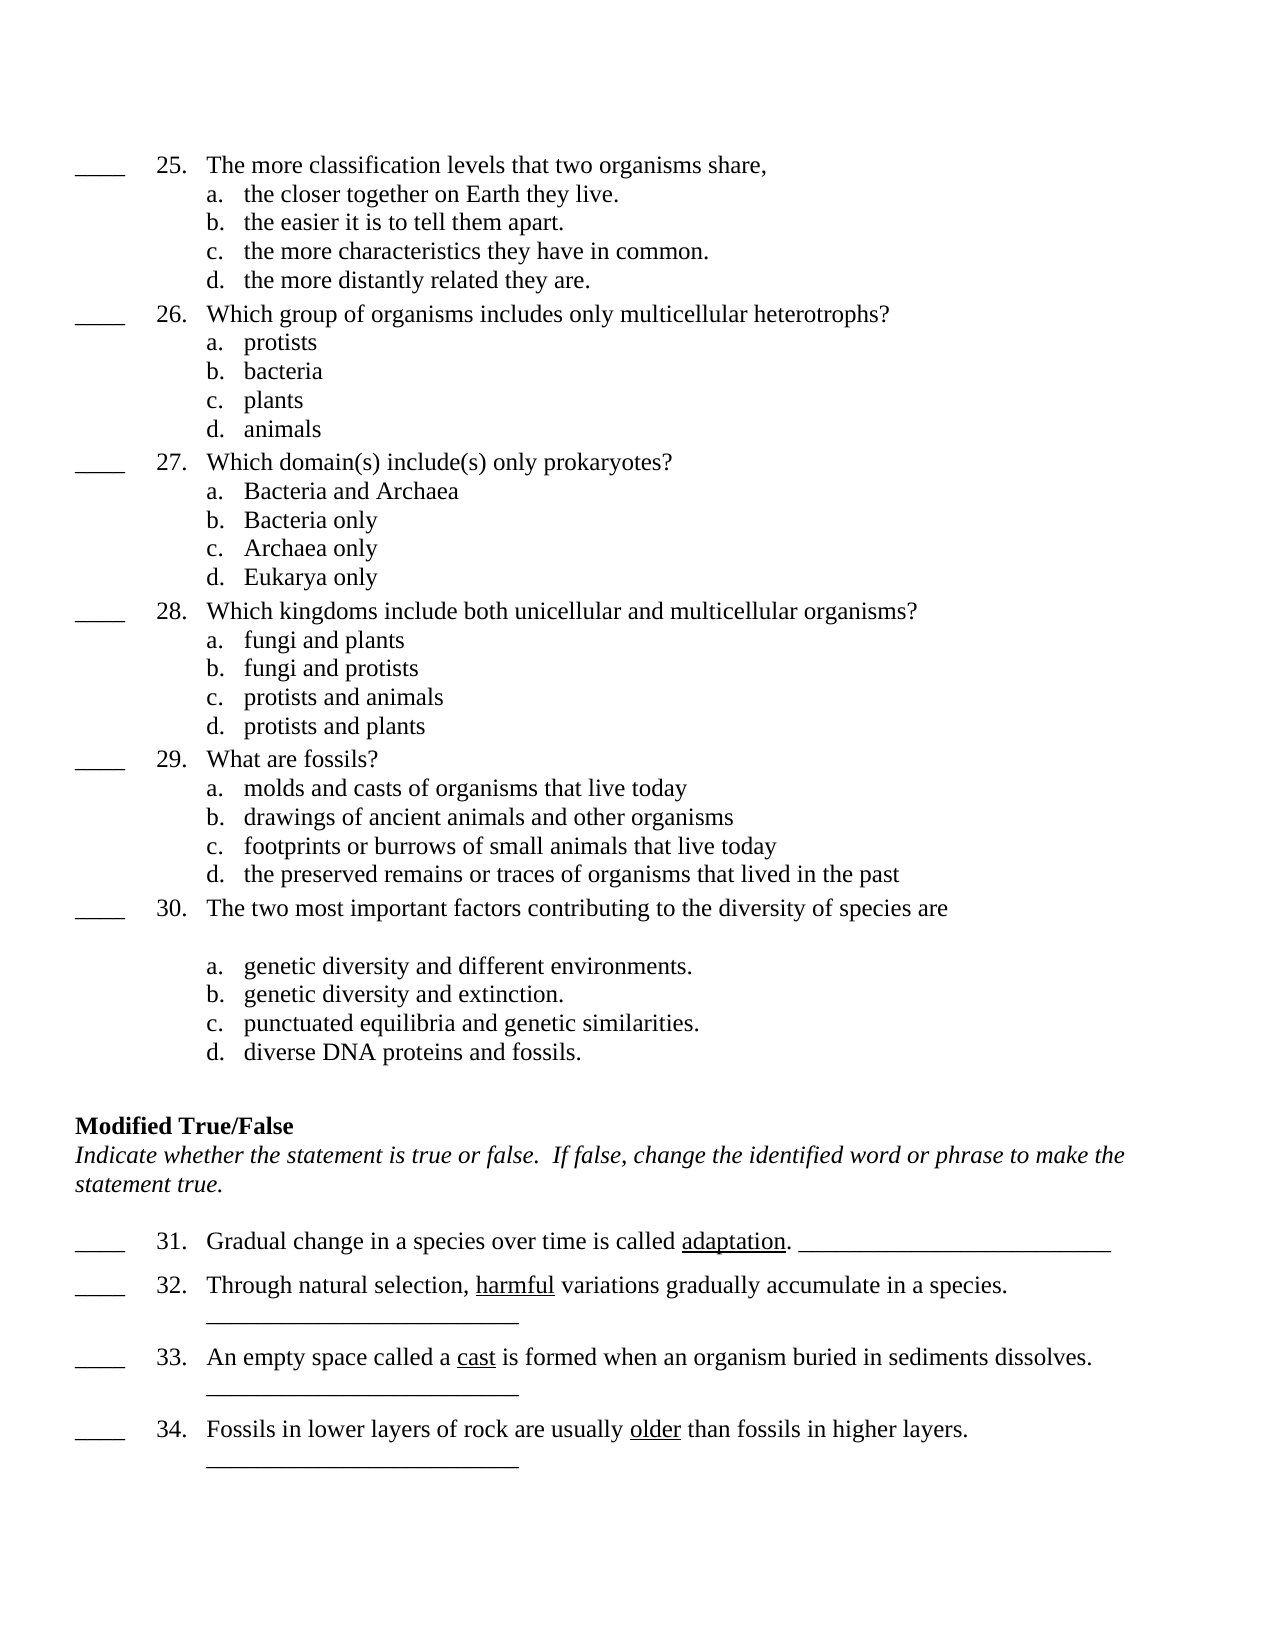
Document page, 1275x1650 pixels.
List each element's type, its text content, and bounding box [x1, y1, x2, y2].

table_header Bacteria and Archaea [239, 476, 1083, 505]
text ____ 27. Which domain(s) include(s) only prokaryotes? [75, 447, 1200, 476]
table_cell c. [202, 236, 239, 265]
table_header the closer together on Earth they live. [239, 179, 1083, 207]
table_cell b. [202, 505, 239, 533]
text ____ 25. The more classification levels that two organisms share, [75, 150, 1200, 179]
table_cell drawings of ancient animals and other organisms [239, 802, 1083, 831]
table_header a. [202, 951, 239, 979]
table_header a. [202, 773, 239, 802]
table_cell Archaea only [239, 534, 1083, 562]
table_cell fungi and protists [239, 654, 1083, 682]
text Modified True/False [75, 1111, 1200, 1140]
table_cell footprints or burrows of small animals that live today [239, 831, 1083, 859]
table_cell c. [202, 385, 239, 414]
table_cell b. [202, 356, 239, 385]
table_cell Bacteria only [239, 505, 1083, 533]
table_cell d. [202, 414, 239, 442]
text ____ 31. Gradual change in a species over time is called adaptation. _________________________ [75, 1226, 1200, 1255]
table_cell protists and plants [239, 711, 1083, 740]
table_header genetic diversity and different environments. [239, 951, 1083, 979]
table_cell the easier it is to tell them apart. [239, 208, 1083, 236]
table_cell d. [202, 860, 239, 888]
table_cell b. [202, 208, 239, 236]
table_header a. [202, 179, 239, 207]
table_header a. [202, 328, 239, 356]
table_cell c. [202, 534, 239, 562]
text ____ 29. What are fossils? [75, 744, 1200, 773]
table_header fungi and plants [239, 625, 1083, 653]
text ____ 34. Fossils in lower layers of rock are usually older than fossils in higher layers. _________________________ [75, 1414, 1200, 1471]
table_cell Eukarya only [239, 562, 1083, 591]
text ____ 28. Which kingdoms include both unicellular and multicellular organisms? [75, 596, 1200, 625]
text Indicate whether the statement is true or false. If false, change the identified word or phrase to make the statement true. [75, 1140, 1200, 1198]
table_header a. [202, 476, 239, 505]
table_cell b. [202, 980, 239, 1008]
table_cell genetic diversity and extinction. [239, 980, 1083, 1008]
text ____ 32. Through natural selection, harmful variations gradually accumulate in a species. _________________________ [75, 1270, 1200, 1327]
table_cell c. [202, 682, 239, 711]
text ____ 26. Which group of organisms includes only multicellular heterotrophs? [75, 299, 1200, 327]
table_cell diverse DNA proteins and fossils. [239, 1037, 1083, 1066]
table_cell b. [202, 802, 239, 831]
table_cell d. [202, 562, 239, 591]
table_cell d. [202, 265, 239, 294]
table_cell c. [202, 1008, 239, 1037]
table_cell plants [239, 385, 1083, 414]
table_cell protists and animals [239, 682, 1083, 711]
table_header protists [239, 328, 1083, 356]
table_cell d. [202, 711, 239, 740]
table_cell the more distantly related they are. [239, 265, 1083, 294]
table_cell d. [202, 1037, 239, 1066]
text ____ 30. The two most important factors contributing to the diversity of species are [75, 893, 1200, 922]
table_cell b. [202, 654, 239, 682]
table_header a. [202, 625, 239, 653]
table_header molds and casts of organisms that live today [239, 773, 1083, 802]
table_cell the more characteristics they have in common. [239, 236, 1083, 265]
table_cell bacteria [239, 356, 1083, 385]
table_cell c. [202, 831, 239, 859]
table_cell the preserved remains or traces of organisms that lived in the past [239, 860, 1083, 888]
text ____ 33. An empty space called a cast is formed when an organism buried in sediments dissolves. _________________________ [75, 1342, 1200, 1399]
table_cell punctuated equilibria and genetic similarities. [239, 1008, 1083, 1037]
table_cell animals [239, 414, 1083, 442]
